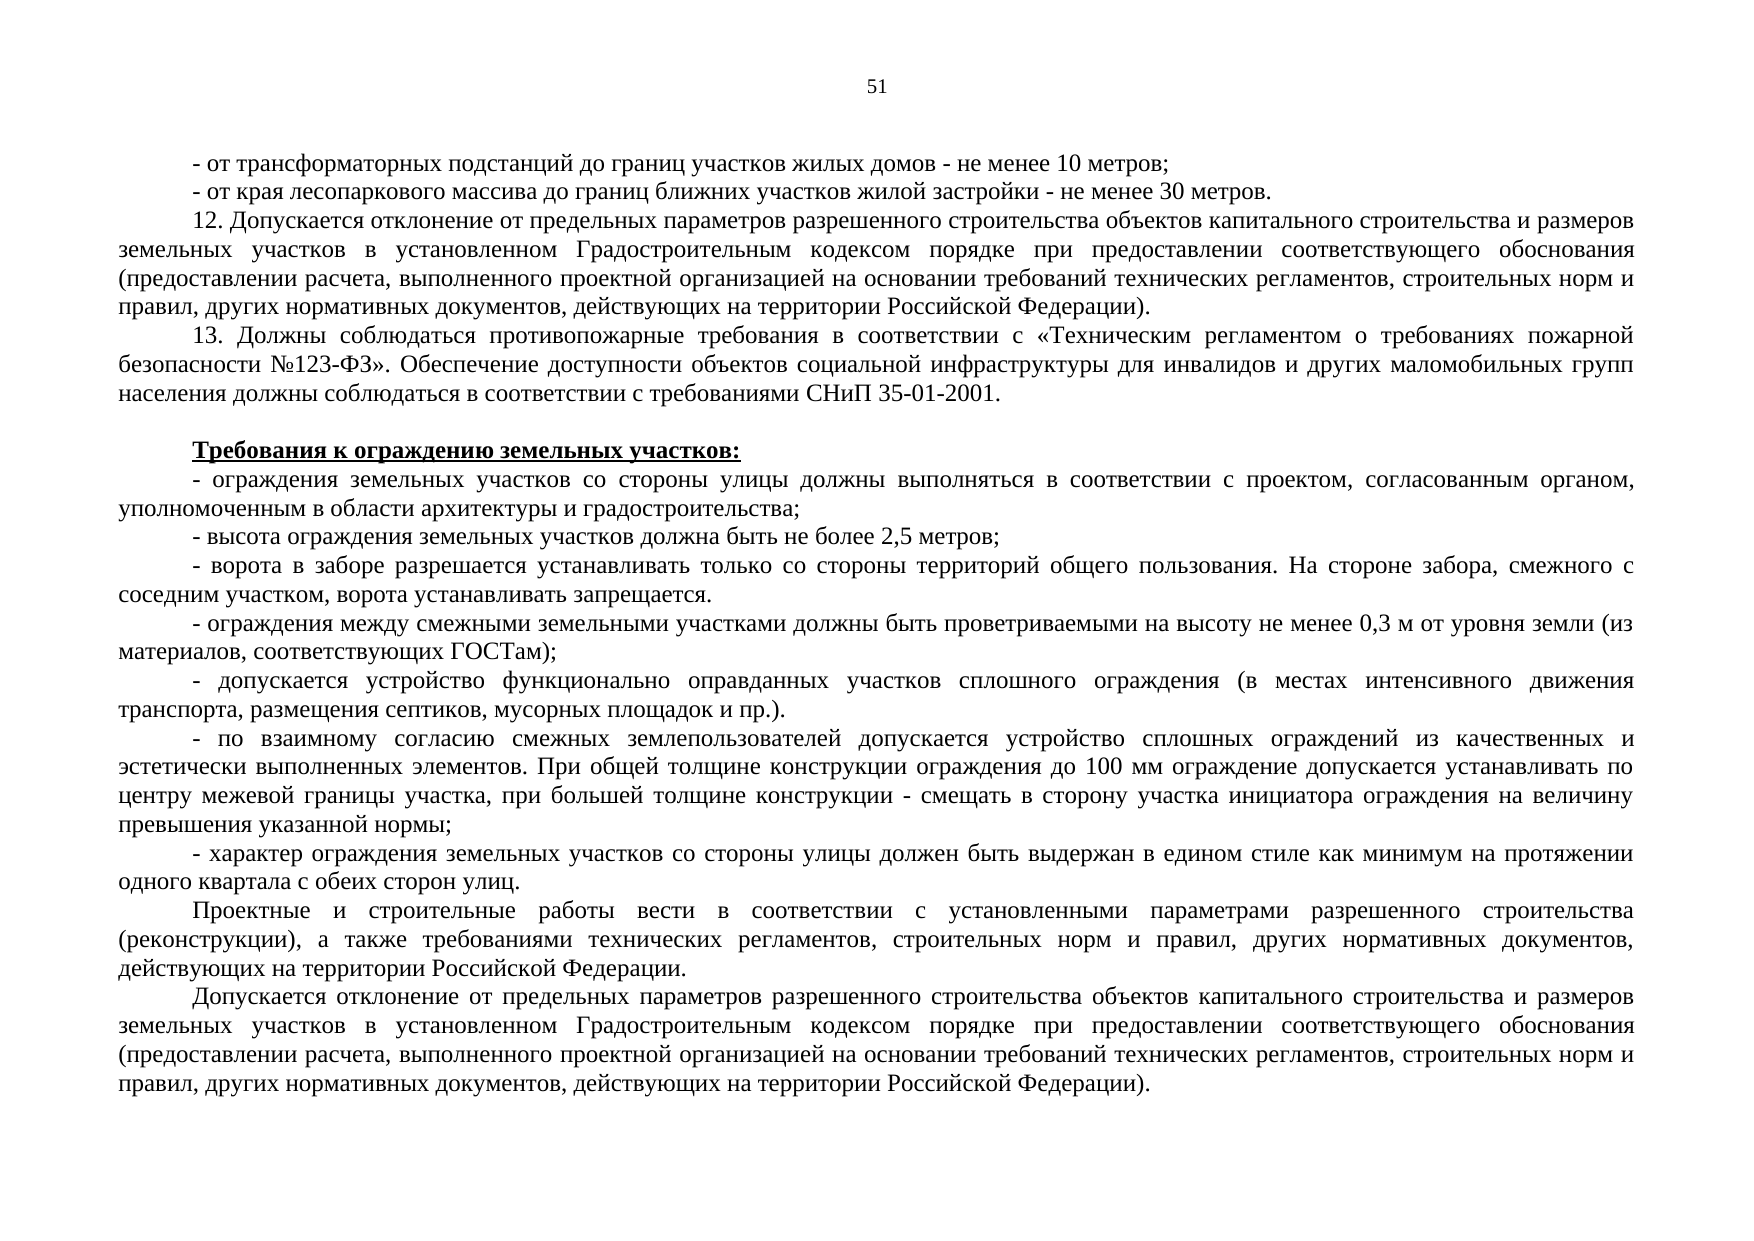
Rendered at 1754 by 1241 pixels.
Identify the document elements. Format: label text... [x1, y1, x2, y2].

text - ворота в заборе разрешается устанавливать только со стороны территорий общего пользования. На стороне забора, смежного с соседним участком, ворота устанавливать запрещается. [118, 550, 1636, 608]
text 13. Должны соблюдаться противопожарные требования в соответствии с «Техническим регламентом о требованиях пожарной безопасности №123-ФЗ». Обеспечение доступности объектов социальной инфраструктуры для инвалидов и других маломобильных групп населения должны соблюдаться в соответствии с требованиями СНиП 35-01-2001. [118, 320, 1636, 406]
text - от края лесопаркового массива до границ ближних участков жилой застройки - не менее 30 метров. [118, 176, 1636, 205]
text - от трансформаторных подстанций до границ участков жилых домов - не менее 10 метров; [118, 148, 1636, 176]
text Требования к ограждению земельных участков: [118, 435, 1636, 464]
text - допускается устройство функционально оправданных участков сплошного ограждения (в местах интенсивного движения транспорта, размещения септиков, мусорных площадок и пр.). [118, 665, 1636, 723]
text 12. Допускается отклонение от предельных параметров разрешенного строительства объектов капитального строительства и размеров земельных участков в установленном Градостроительным кодексом порядке при предоставлении соответствующего обоснования (предоставлении расчета, выполненного проектной организацией на основании требований технических регламентов, строительных норм и правил, других нормативных документов, действующих на территории Российской Федерации). [118, 205, 1636, 320]
text Допускается отклонение от предельных параметров разрешенного строительства объектов капитального строительства и размеров земельных участков в установленном Градостроительным кодексом порядке при предоставлении соответствующего обоснования (предоставлении расчета, выполненного проектной организацией на основании требований технических регламентов, строительных норм и правил, других нормативных документов, действующих на территории Российской Федерации). [118, 981, 1636, 1096]
text - характер ограждения земельных участков со стороны улицы должен быть выдержан в едином стиле как минимум на протяжении одного квартала с обеих сторон улиц. [118, 838, 1636, 895]
text - ограждения между смежными земельными участками должны быть проветриваемыми на высоту не менее 0,3 м от уровня земли (из материалов, соответствующих ГОСТам); [118, 608, 1636, 665]
text - высота ограждения земельных участков должна быть не более 2,5 метров; [118, 521, 1636, 550]
text - по взаимному согласию смежных землепользователей допускается устройство сплошных ограждений из качественных и эстетически выполненных элементов. При общей толщине конструкции ограждения до 100 мм ограждение допускается устанавливать по центру межевой границы участка, при большей толщине конструкции - смещать в сторону участка инициатора ограждения на величину превышения указанной нормы; [118, 723, 1636, 838]
text Проектные и строительные работы вести в соответствии с установленными параметрами разрешенного строительства (реконструкции), а также требованиями технических регламентов, строительных норм и правил, других нормативных документов, действующих на территории Российской Федерации. [118, 895, 1636, 981]
text - ограждения земельных участков со стороны улицы должны выполняться в соответствии с проектом, согласованным органом, уполномоченным в области архитектуры и градостроительства; [118, 464, 1636, 521]
